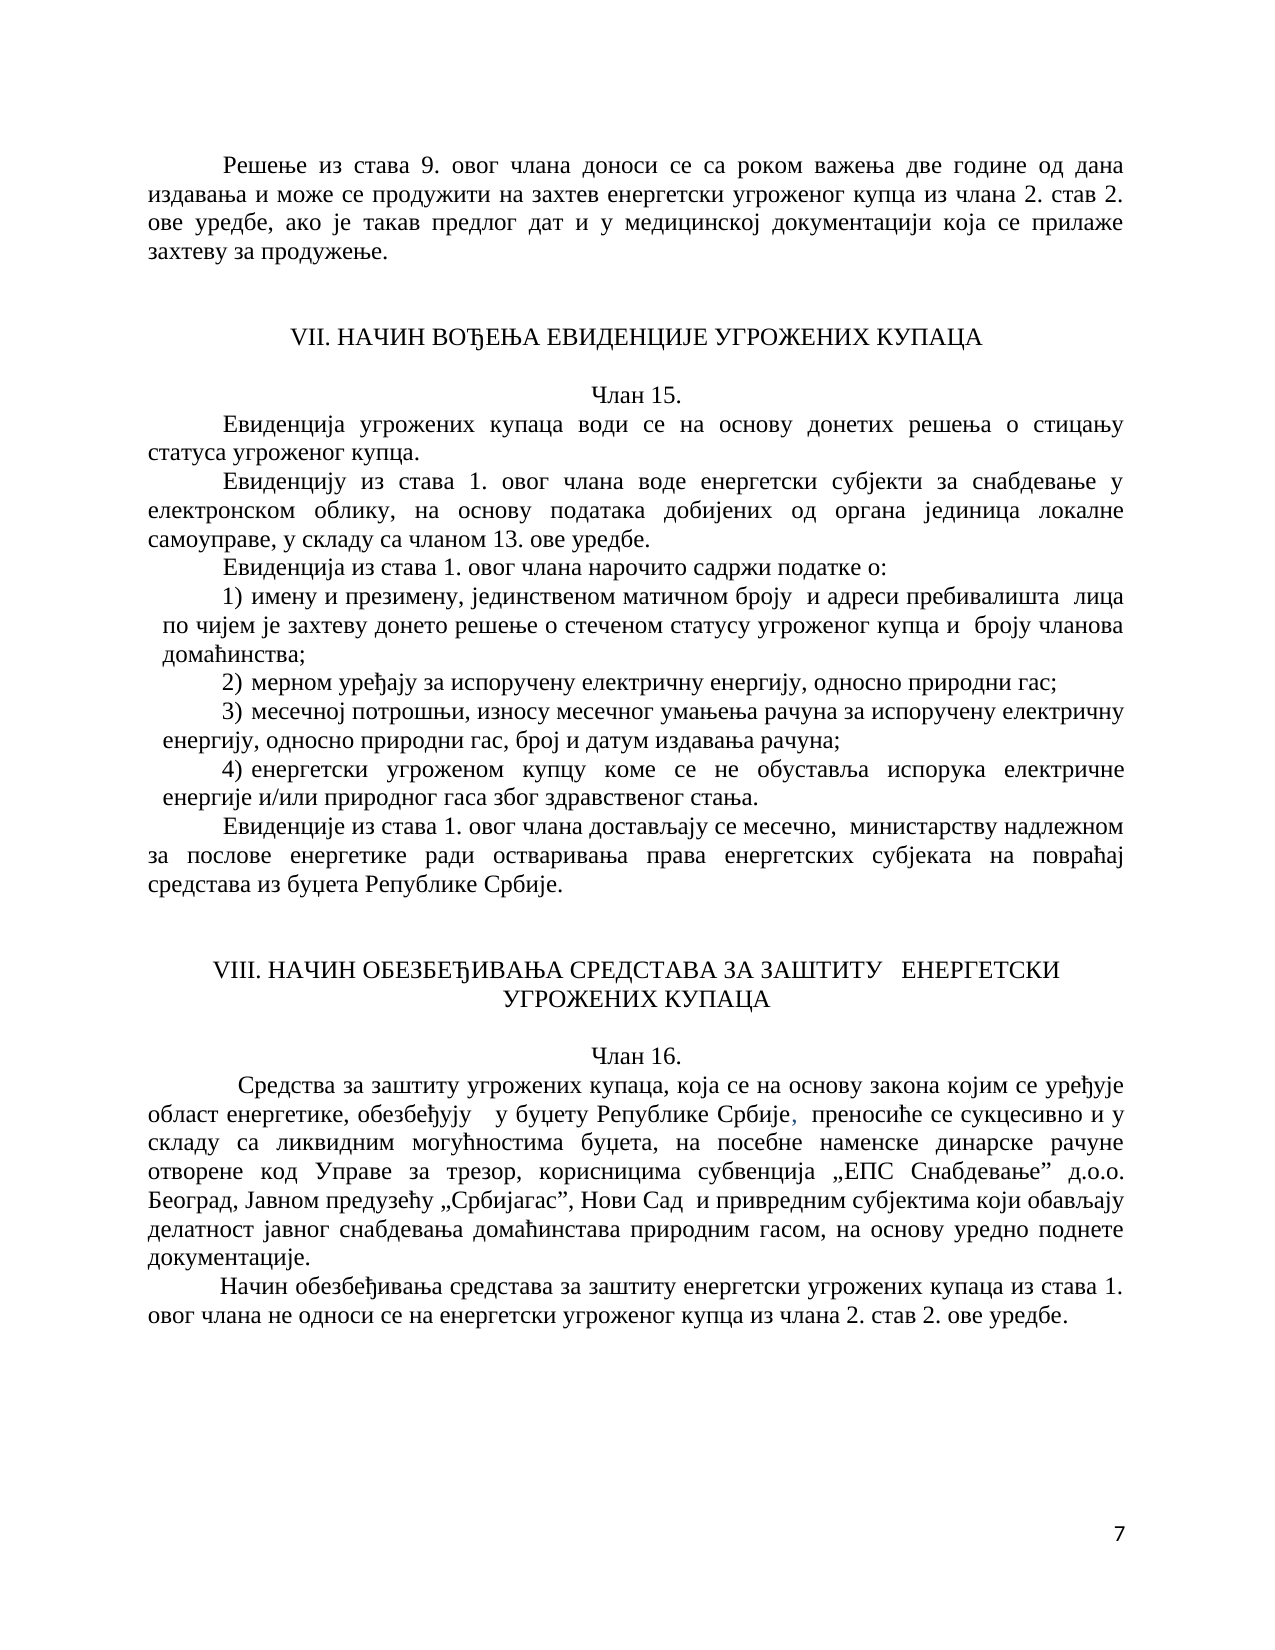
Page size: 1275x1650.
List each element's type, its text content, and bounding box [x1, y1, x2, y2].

text Члан 15. [148, 380, 1125, 409]
text VII. НАЧИН ВОЂЕЊА ЕВИДЕНЦИЈЕ УГРОЖЕНИХ КУПАЦА [148, 322, 1125, 351]
text Начин обезбеђивања средстава за заштиту енергетски угрожених купаца из става 1. овог члана не односи се на енергетски угроженог купца из члана 2. став 2. ове уредбе. [148, 1271, 1125, 1329]
list мерном уређају за испоручену електричну енергију, односно природни гас; [162, 667, 1125, 696]
text Члан 16. [148, 1041, 1125, 1070]
text Евиденције из става 1. овог члана достављају се месечно, министарству надлежном за послове енергетике ради остваривања права енергетских субјеката на повраћај средстава из буџета Републике Србије. [148, 811, 1125, 897]
list енергетски угроженом купцу коме се не обуставља испорука електричне енергије и/или природног гаса због здравственог стања. [162, 754, 1125, 811]
text VIII. НАЧИН ОБЕЗБЕЂИВАЊА СРЕДСТАВА ЗА ЗАШТИТУ ЕНЕРГЕТСКИ УГРОЖЕНИХ КУПАЦА [148, 955, 1125, 1012]
text Евиденцију из става 1. овог члана воде енергетски субјекти за снабдевање у електронском облику, на основу података добијених од органа јединица локалне самоуправе, у складу са чланом 13. ове уредбе. [148, 466, 1125, 552]
text Eвиденција угрожених купаца води се на основу донетих решења о стицању статуса угроженог купца. [148, 409, 1125, 466]
text Средства за заштиту угрожених купаца, која се на основу закона којим се уређује област енергетике, обезбеђују у буџету Републике Србије, преносиће се сукцесивно и у складу са ликвидним могућностима буџета, на посебне наменске динарске рачуне отворене код Управе за трезор, корисницима субвенција „EПС Снабдевање” д.о.о. Београд, Јавном предузећу „Србијагасˮ, Нови Сад и привредним субјектима који обављају делатност јавног снабдевања домаћинстава природним гасом, на основу уредно поднете документације. [148, 1070, 1125, 1271]
text Решење из става 9. овог члана доноси се са роком важења две године од дана издавања и може се продужити на захтев енергетски угроженог купца из члана 2. став 2. ове уредбе, ако је такав предлог дат и у медицинској документацији која се прилаже захтеву за продужење. [148, 150, 1125, 265]
list имену и презимену, јединственом матичном броју и адреси пребивалишта лица по чијем је захтеву донето решење о стеченом статусу угроженог купца и броју чланова домаћинства; [162, 581, 1125, 667]
text Евиденција из става 1. овог члана нарочито садржи податке о: [148, 552, 1125, 581]
list месечној потрошњи, износу месечног умањења рачуна за испоручену електричну енергију, односно природни гас, број и датум издавања рачуна; [162, 696, 1125, 754]
